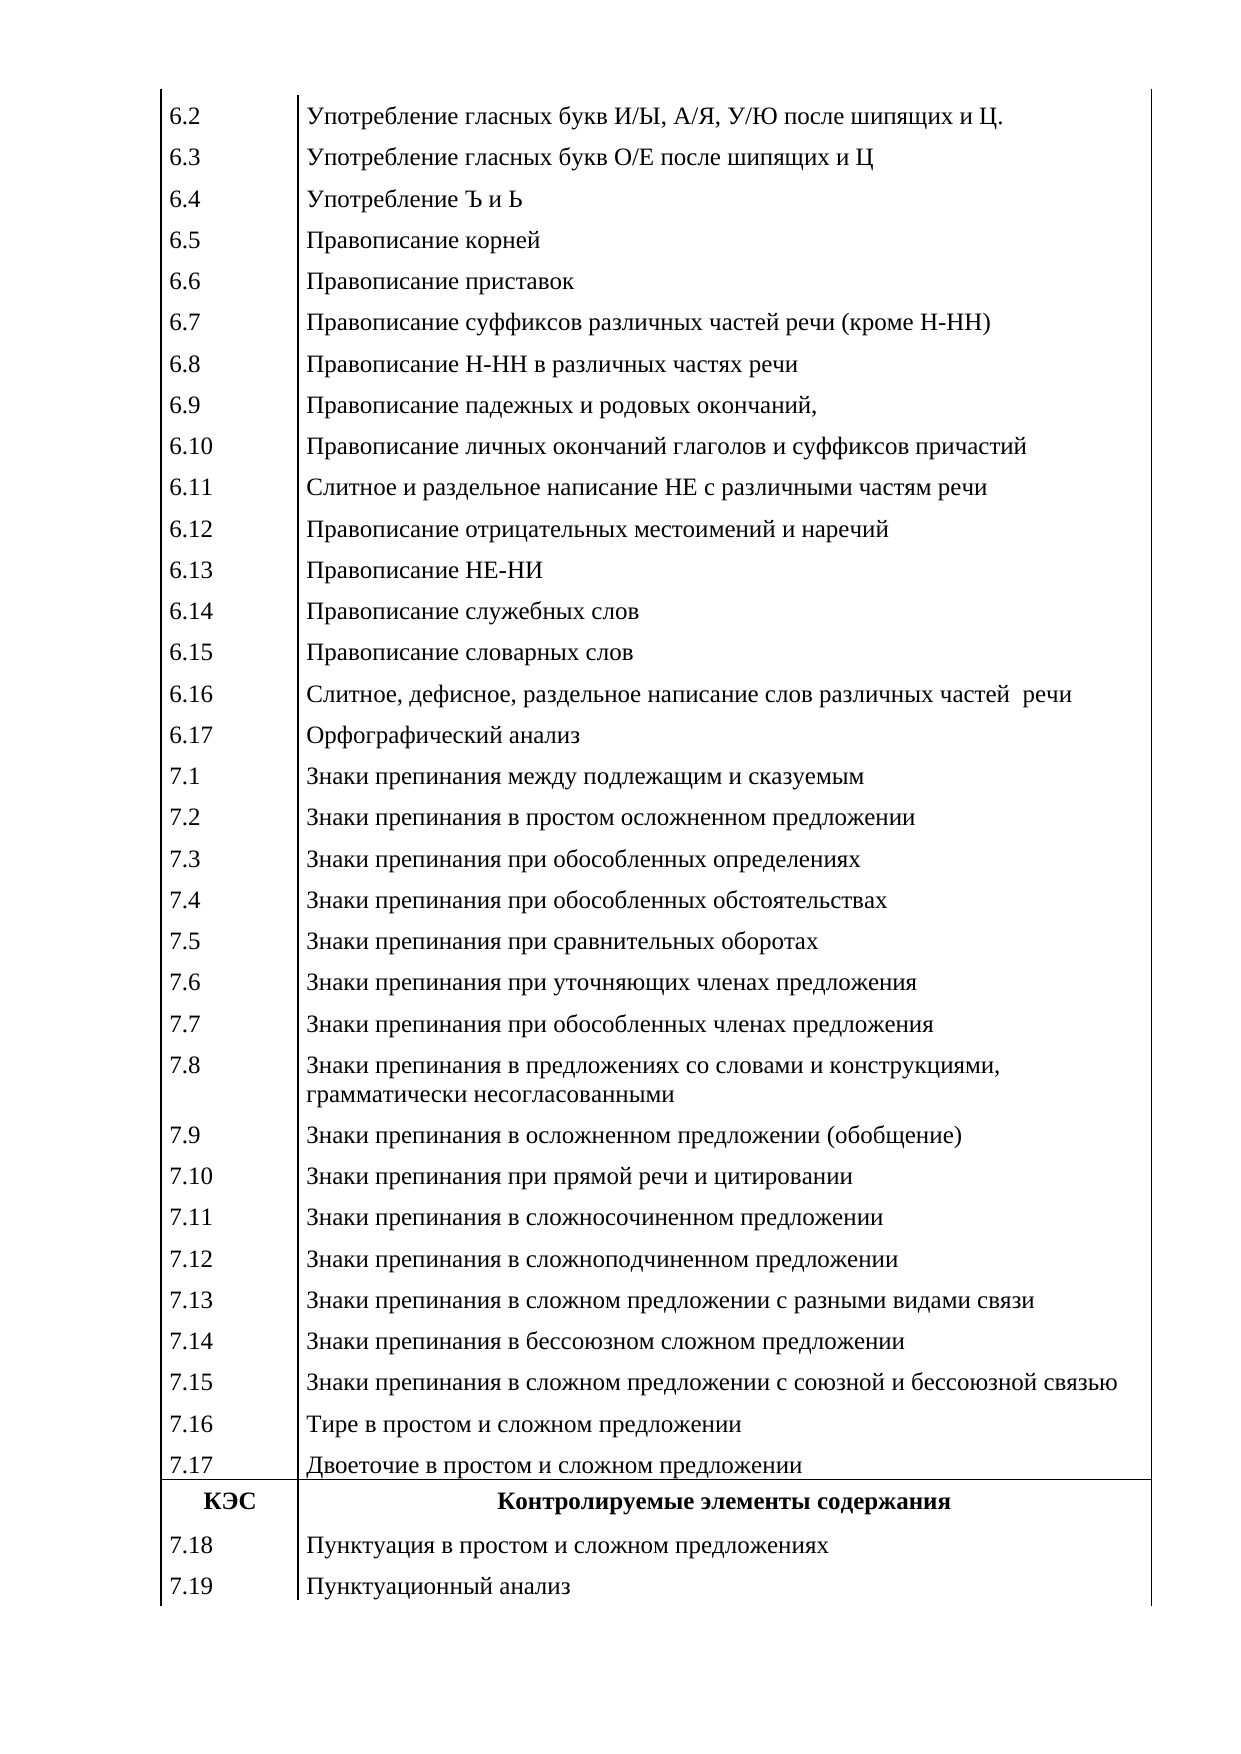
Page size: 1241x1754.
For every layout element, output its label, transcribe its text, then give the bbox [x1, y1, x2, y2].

table_cell 7.8 [162, 1044, 297, 1107]
table_cell 6.13 [162, 549, 297, 584]
table_cell 7.19 [162, 1565, 297, 1600]
table_cell Правописание суффиксов различных частей речи (кроме Н-НН) [299, 301, 1151, 336]
table_cell Правописание приставок [299, 260, 1151, 295]
table_cell 7.15 [162, 1361, 297, 1396]
table_cell Правописание служебных слов [299, 590, 1151, 625]
table_cell Употребление гласных букв О/Е после шипящих и Ц [299, 136, 1151, 171]
table_cell 7.4 [162, 879, 297, 914]
table_cell 6.10 [162, 425, 297, 460]
table_cell 7.5 [162, 920, 297, 955]
table_cell 6.7 [162, 301, 297, 336]
table_cell 6.16 [162, 673, 297, 707]
table_cell Правописание НЕ-НИ [299, 549, 1151, 584]
table_cell Правописание словарных слов [299, 631, 1151, 666]
table_cell Употребление Ъ и Ь [299, 178, 1151, 212]
table_cell Знаки препинания в сложносочиненном предложении [299, 1196, 1151, 1231]
table_cell 7.1 [162, 755, 297, 790]
table_cell Знаки препинания между подлежащим и сказуемым [299, 755, 1151, 790]
table_cell 6.8 [162, 343, 297, 377]
table_cell Тире в простом и сложном предложении [299, 1403, 1151, 1437]
table_cell Знаки препинания при сравнительных оборотах [299, 920, 1151, 955]
table_cell Правописание падежных и родовых окончаний, [299, 384, 1151, 419]
table_cell 6.11 [162, 466, 297, 501]
table_cell Пунктуационный анализ [299, 1565, 1151, 1600]
table_cell 6.6 [162, 260, 297, 295]
table_cell Орфографический анализ [299, 714, 1151, 749]
table_cell Знаки препинания в сложноподчиненном предложении [299, 1238, 1151, 1272]
table_cell Знаки препинания в предложениях со словами и конструкциями, грамматически несогласованными [299, 1044, 1151, 1107]
table_cell Двоеточие в простом и сложном предложении [299, 1444, 1151, 1479]
table_cell 6.4 [162, 178, 297, 212]
table_cell 6.2 [162, 95, 297, 130]
table_cell Знаки препинания при обособленных обстоятельствах [299, 879, 1151, 914]
table_cell Знаки препинания в сложном предложении с союзной и бессоюзной связью [299, 1361, 1151, 1396]
table_cell Правописание Н-НН в различных частях речи [299, 343, 1151, 377]
table_cell 7.9 [162, 1114, 297, 1149]
table_cell Знаки препинания при уточняющих членах предложения [299, 961, 1151, 996]
table_cell Знаки препинания при прямой речи и цитировании [299, 1155, 1151, 1190]
table_cell Правописание личных окончаний глаголов и суффиксов причастий [299, 425, 1151, 460]
table_cell Правописание отрицательных местоимений и наречий [299, 508, 1151, 542]
table_cell Слитное, дефисное, раздельное написание слов различных частей речи [299, 673, 1151, 707]
table_cell 7.6 [162, 961, 297, 996]
table_cell 7.2 [162, 796, 297, 831]
table_cell 7.7 [162, 1003, 297, 1037]
table_cell 7.3 [162, 838, 297, 872]
table_cell 7.11 [162, 1196, 297, 1231]
table_cell Употребление гласных букв И/Ы, А/Я, У/Ю после шипящих и Ц. [299, 95, 1151, 130]
table_cell 7.13 [162, 1279, 297, 1314]
table_cell Правописание корней [299, 219, 1151, 254]
table_cell 7.16 [162, 1403, 297, 1437]
table_cell 7.12 [162, 1238, 297, 1272]
table_cell 6.3 [162, 136, 297, 171]
table_cell 7.18 [162, 1524, 297, 1559]
table_cell 6.12 [162, 508, 297, 542]
table_cell Знаки препинания при обособленных определениях [299, 838, 1151, 872]
table_cell 7.10 [162, 1155, 297, 1190]
table_cell Знаки препинания в бессоюзном сложном предложении [299, 1320, 1151, 1355]
table_cell 6.9 [162, 384, 297, 419]
table_cell Контролируемые элементы содержания [299, 1480, 1151, 1518]
table_cell Слитное и раздельное написание НЕ с различными частям речи [299, 466, 1151, 501]
table_cell Знаки препинания при обособленных членах предложения [299, 1003, 1151, 1037]
table_cell Знаки препинания в сложном предложении с разными видами связи [299, 1279, 1151, 1314]
table_cell 6.5 [162, 219, 297, 254]
table_cell Пунктуация в простом и сложном предложениях [299, 1524, 1151, 1559]
table_cell Знаки препинания в осложненном предложении (обобщение) [299, 1114, 1151, 1149]
table_cell 7.14 [162, 1320, 297, 1355]
table_cell 6.17 [162, 714, 297, 749]
table_cell 7.17 [162, 1444, 297, 1479]
table_cell КЭС [162, 1480, 297, 1518]
table_cell 6.15 [162, 631, 297, 666]
table_cell Знаки препинания в простом осложненном предложении [299, 796, 1151, 831]
table_cell 6.14 [162, 590, 297, 625]
